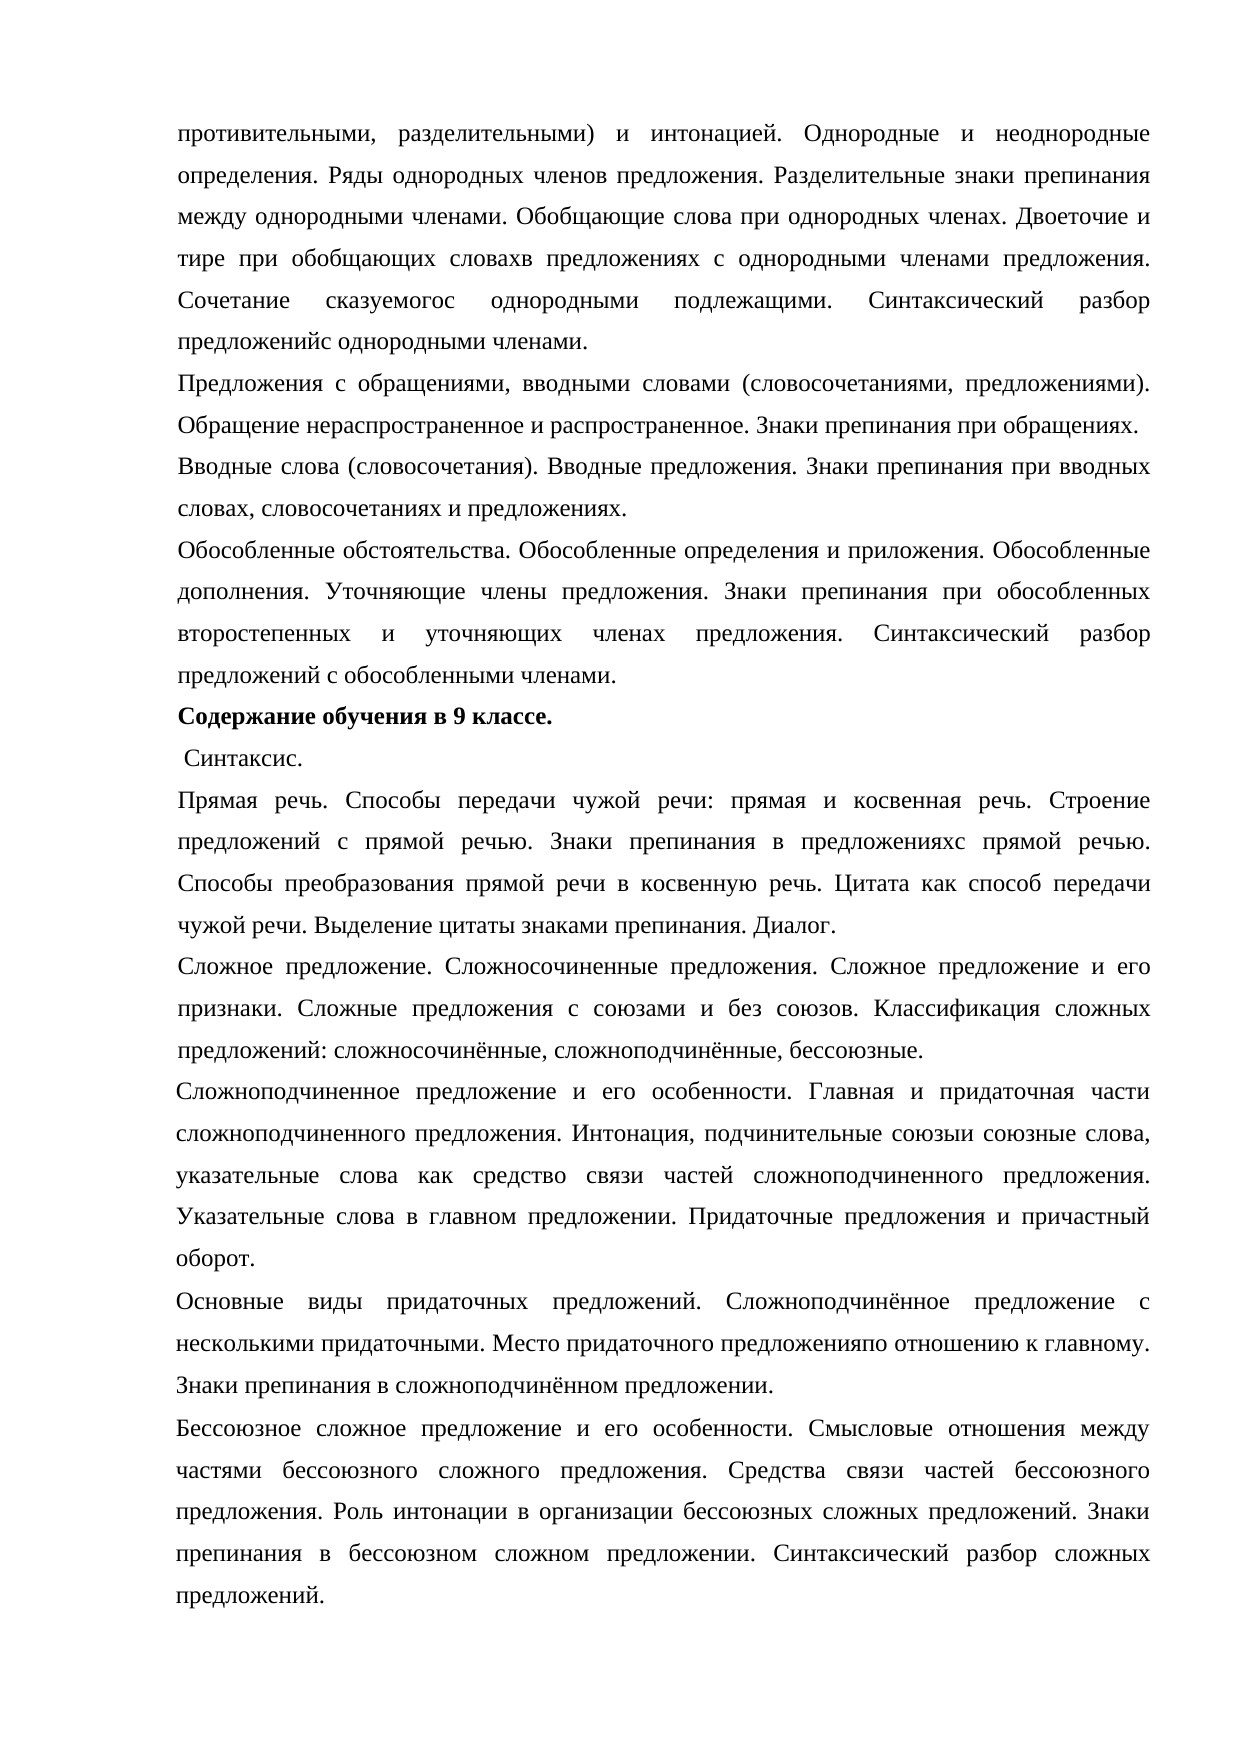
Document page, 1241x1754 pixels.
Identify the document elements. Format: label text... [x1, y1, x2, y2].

text Предложения с обращениями, вводными словами (словосочетаниями, предложениями). Обращение нераспространенное и распространенное. Знаки препинания при обращениях. [177, 368, 1151, 438]
text Сложноподчиненное предложение и его особенности. Главная и придаточная части сложноподчиненного предложения. Интонация, подчинительные союзыи союзные слова, указательные слова как средство связи частей сложноподчиненного предложения. Указательные слова в главном предложении. Придаточные предложения и причастный оборот. [176, 1076, 1151, 1272]
text Синтаксис. [177, 743, 1152, 772]
text Прямая речь. Способы передачи чужой речи: прямая и косвенная речь. Строение предложений с прямой речью. Знаки препинания в предложенияхс прямой речью. Способы преобразования прямой речи в косвенную речь. Цитата как способ передачи чужой речи. Выделение цитаты знаками препинания. Диалог. [177, 785, 1152, 938]
text Сложное предложение. Сложносочиненные предложения. Сложное предложение и его признаки. Сложные предложения с союзами и без союзов. Классификация сложных предложений: сложносочинённые, сложноподчинённые, бессоюзные. [177, 951, 1152, 1063]
text Бессоюзное сложное предложение и его особенности. Смысловые отношения между частями бессоюзного сложного предложения. Средства связи частей бессоюзного предложения. Роль интонации в организации бессоюзных сложных предложений. Знаки препинания в бессоюзном сложном предложении. Синтаксический разбор сложных предложений. [176, 1413, 1151, 1608]
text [177, 118, 1151, 355]
text Обособленные обстоятельства. Обособленные определения и приложения. Обособленные дополнения. Уточняющие члены предложения. Знаки препинания при обособленных второстепенных и уточняющих членах предложения. Синтаксический разбор предложений с обособленными членами. [177, 535, 1151, 688]
text Содержание обучения в 9 классе. [177, 701, 1152, 730]
text Основные виды придаточных предложений. Сложноподчинённое предложение с несколькими придаточными. Место придаточного предложенияпо отношению к главному. Знаки препинания в сложноподчинённом предложении. [176, 1286, 1151, 1398]
text Вводные слова (словосочетания). Вводные предложения. Знаки препинания при вводных словах, словосочетаниях и предложениях. [177, 451, 1151, 522]
